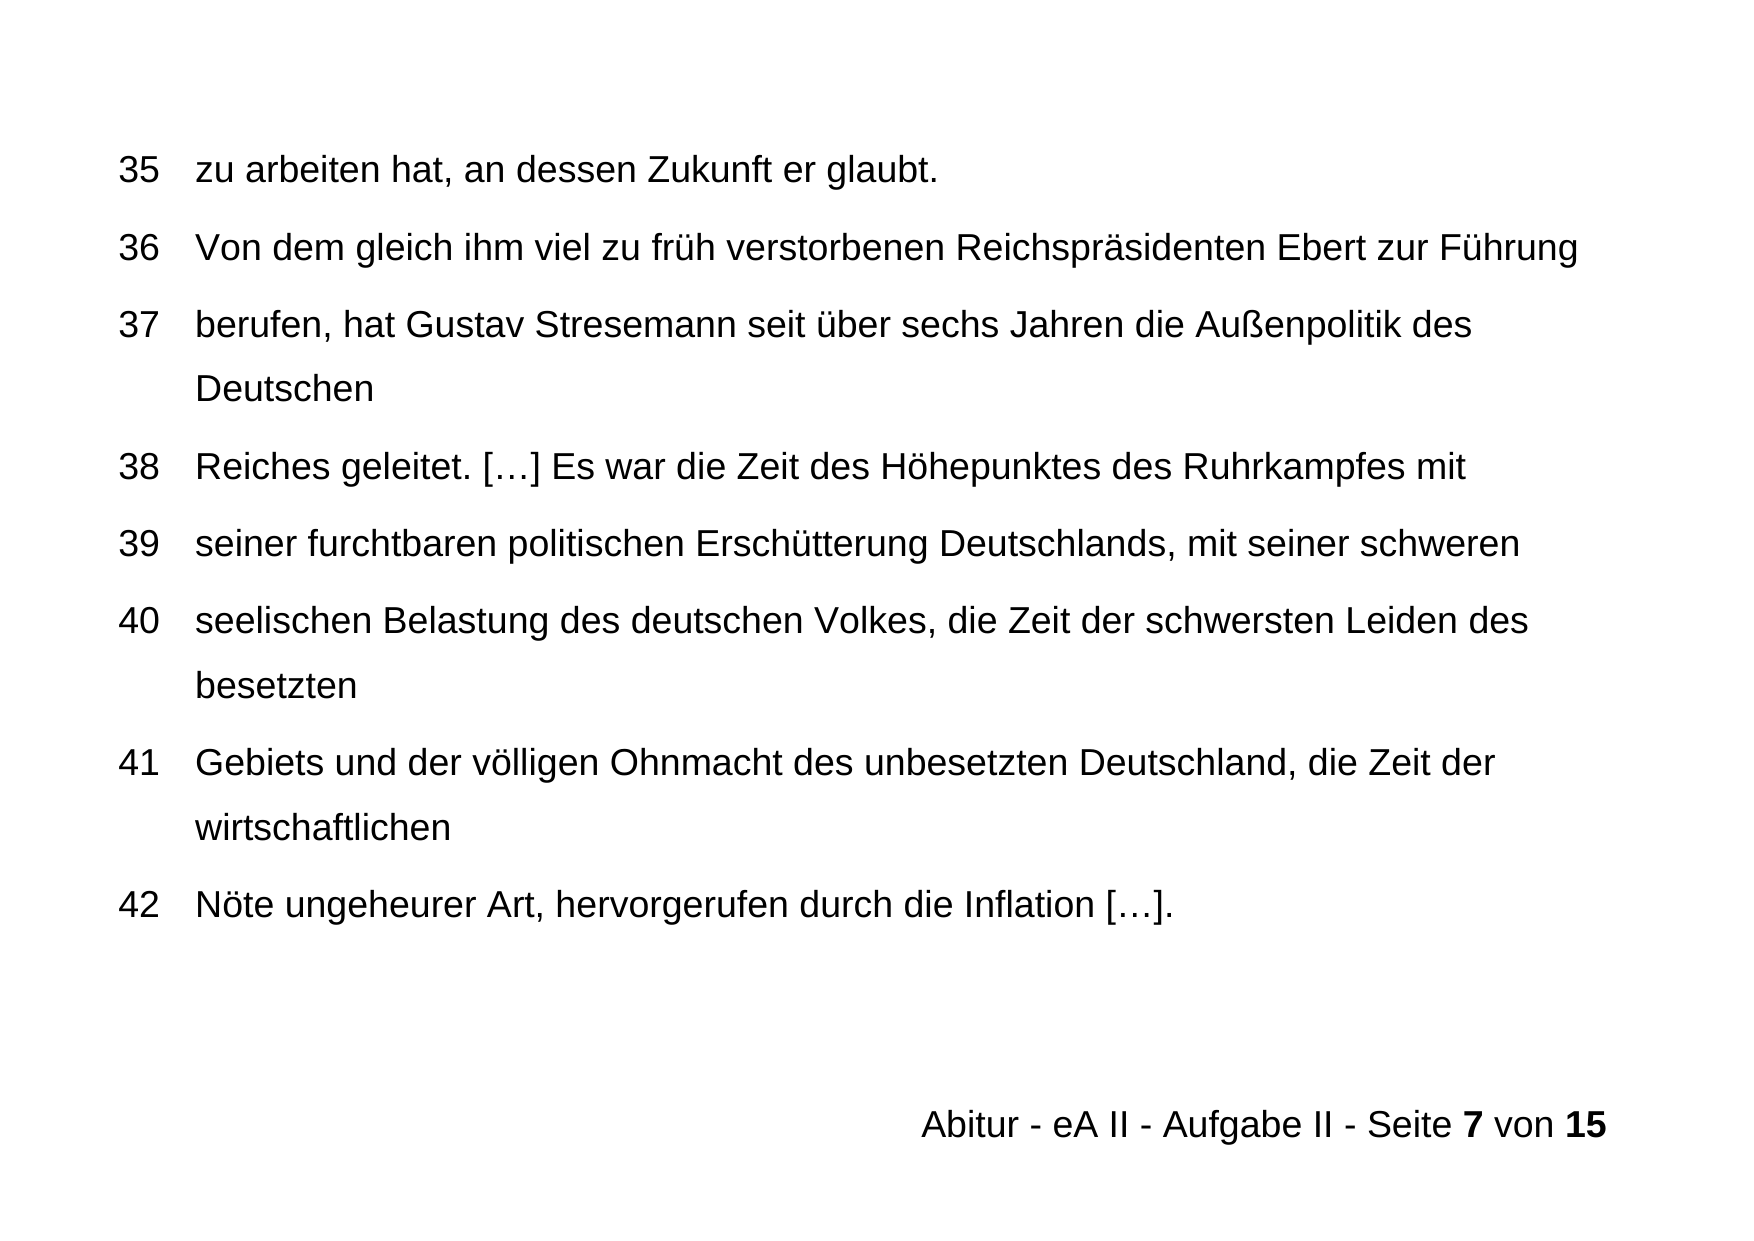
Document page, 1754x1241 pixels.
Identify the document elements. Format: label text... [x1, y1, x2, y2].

list 41 Gebiets und der völligen Ohnmacht des unbesetzten Deutschland, die Zeit der wirtschaftlichen [118, 740, 1606, 848]
list 39 seiner furchtbaren politischen Erschütterung Deutschlands, mit seiner schweren [118, 521, 1606, 564]
list 36 Von dem gleich ihm viel zu früh verstorbenen Reichspräsidenten Ebert zur Führung [118, 225, 1606, 268]
list 40 seelischen Belastung des deutschen Volkes, die Zeit der schwersten Leiden des besetzten [118, 598, 1606, 706]
list 42 Nöte ungeheurer Art, hervorgerufen durch die Inflation […]. [118, 882, 1606, 925]
list 38 Reiches geleitet. […] Es war die Zeit des Höhepunktes des Ruhrkampfes mit [118, 444, 1606, 487]
list 37 berufen, hat Gustav Stresemann seit über sechs Jahren die Außenpolitik des Deutschen [118, 302, 1606, 410]
list 35 zu arbeiten hat, an dessen Zukunft er glaubt. [118, 148, 1606, 191]
